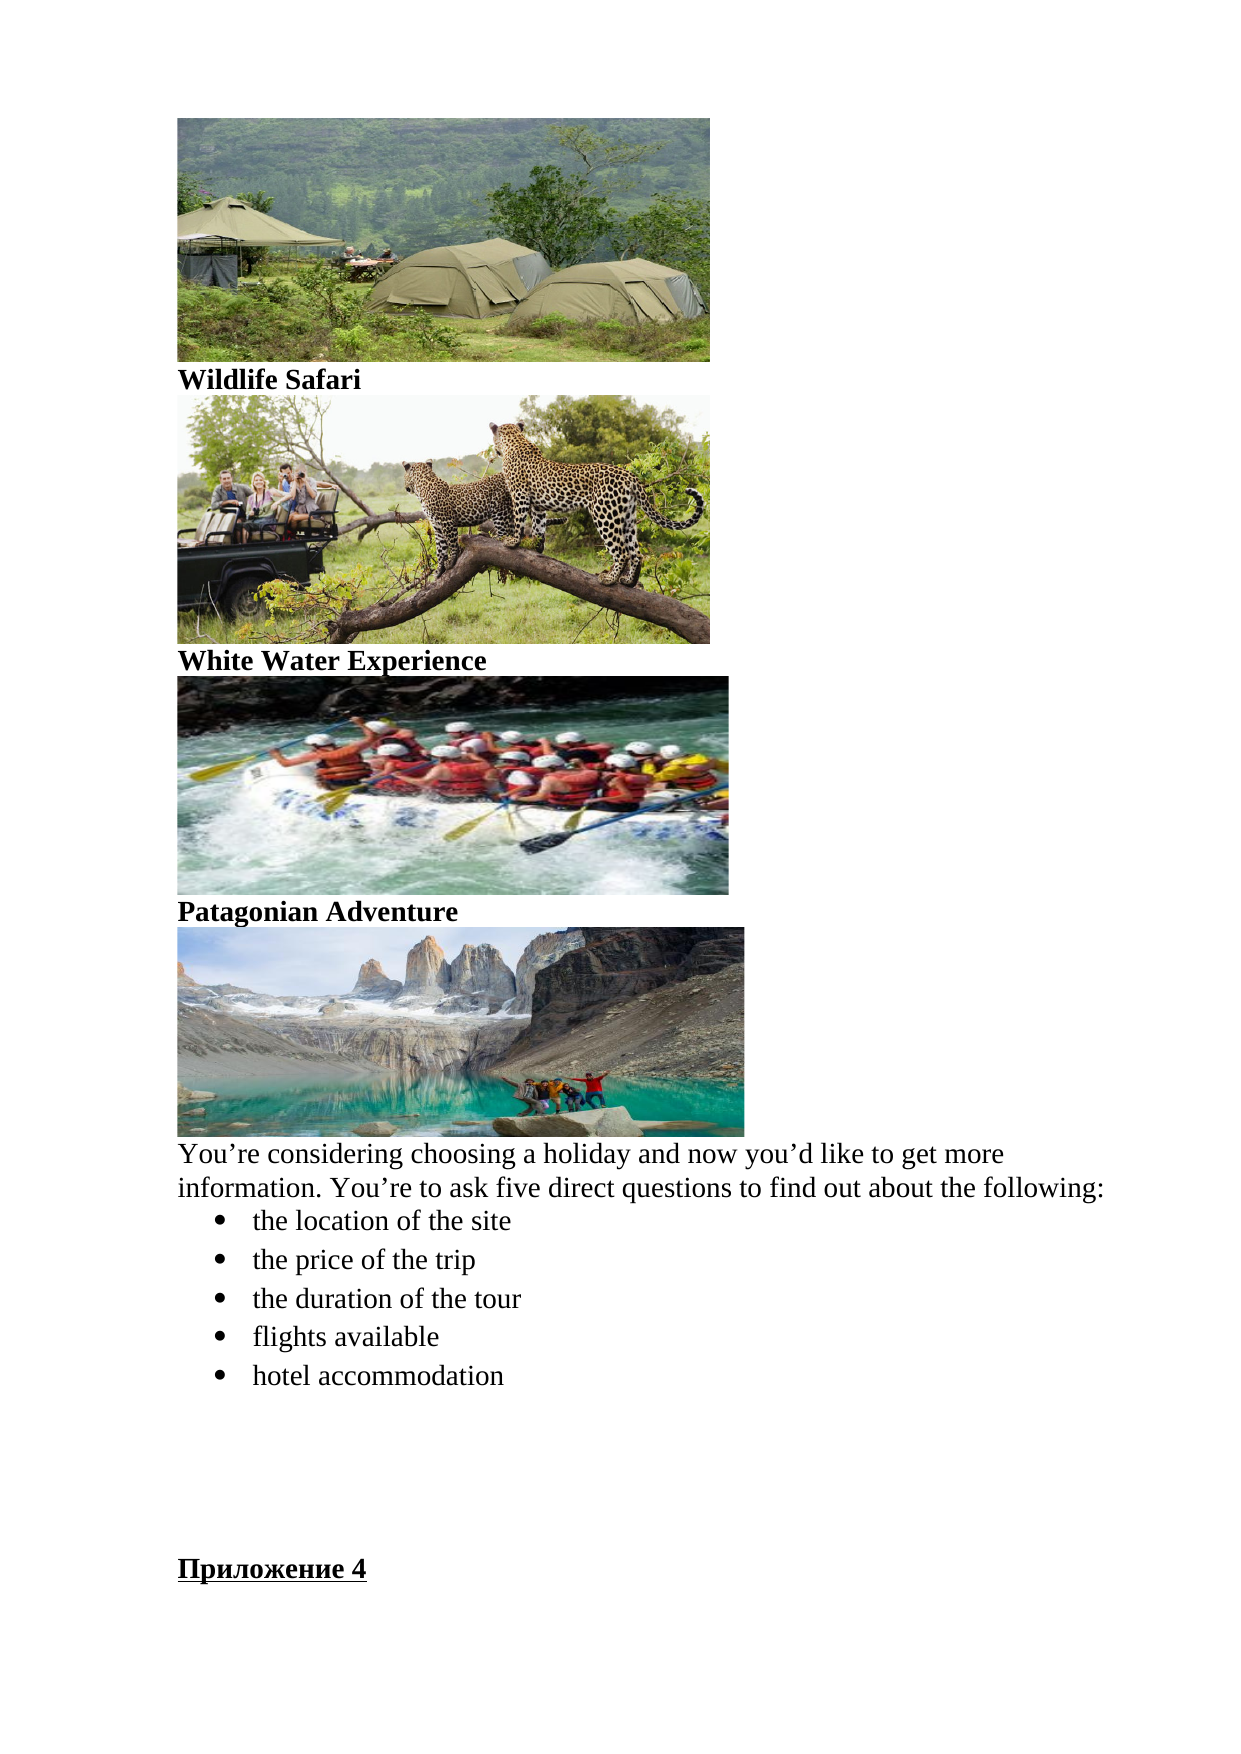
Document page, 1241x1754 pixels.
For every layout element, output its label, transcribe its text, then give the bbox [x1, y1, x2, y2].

list the location of the site [215, 1203, 1152, 1237]
picture [177, 927, 745, 1137]
list the price of the trip [215, 1242, 1152, 1276]
list flights available [215, 1319, 1152, 1353]
text Wildlife Safari [177, 362, 1152, 395]
picture [177, 395, 710, 644]
text White Water Experience [177, 643, 1152, 677]
picture [177, 118, 710, 362]
text Приложение 4 [177, 1552, 1152, 1585]
picture [177, 676, 729, 895]
list hotel accommodation [215, 1358, 1152, 1392]
list the duration of the tour [215, 1281, 1152, 1314]
text You’re considering choosing a holiday and now you’d like to get more information. You’re to ask five direct questions to find out about the following: [177, 1136, 1152, 1203]
text Patagonian Adventure [177, 894, 1152, 928]
